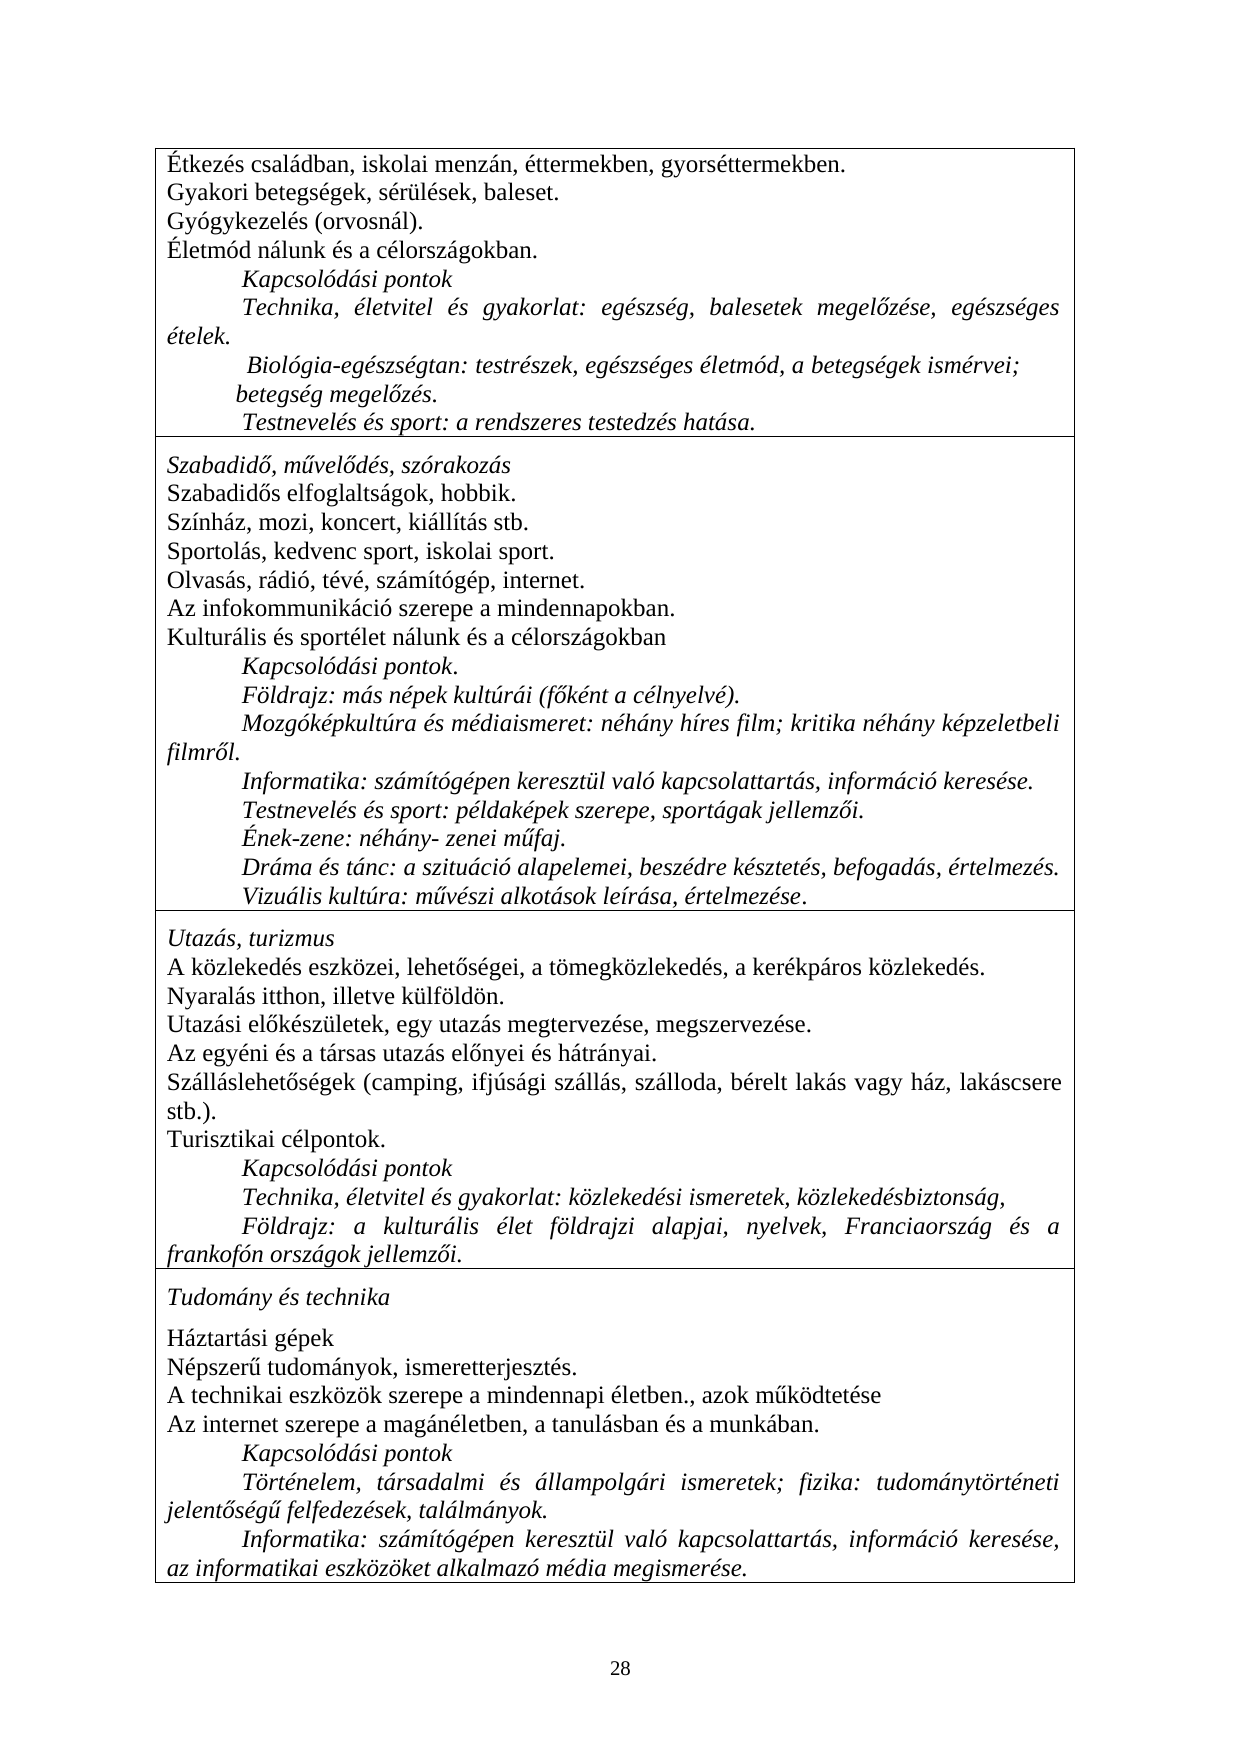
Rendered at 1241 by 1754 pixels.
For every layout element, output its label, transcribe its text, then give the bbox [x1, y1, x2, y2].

table_cell Szabadidő, művelődés, szórakozás Szabadidős elfoglaltságok, hobbik. Színház, mozi, koncert, kiállítás stb. Sportolás, kedvenc sport, iskolai sport. Olvasás, rádió, tévé, számítógép, internet. Az infokommunikáció szerepe a mindennapokban. Kulturális és sportélet nálunk és a célországokban Kapcsolódási pontok. Földrajz: más népek kultúrái (főként a célnyelvé). Mozgóképkultúra és médiaismeret: néhány híres film; kritika néhány képzeletbeli filmről. Informatika: számítógépen keresztül való kapcsolattartás, információ keresése. Testnevelés és sport: példaképek szerepe, sportágak jellemzői. Ének-zene: néhány- zenei műfaj. Dráma és tánc: a szituáció alapelemei, beszédre késztetés, befogadás, értelmezés. Vizuális kultúra: művészi alkotások leírása, értelmezése. [156, 437, 1074, 910]
table_cell Utazás, turizmus A közlekedés eszközei, lehetőségei, a tömegközlekedés, a kerékpáros közlekedés. Nyaralás itthon, illetve külföldön. Utazási előkészületek, egy utazás megtervezése, megszervezése. Az egyéni és a társas utazás előnyei és hátrányai. Szálláslehetőségek (camping, ifjúsági szállás, szálloda, bérelt lakás vagy ház, lakáscsere stb.). Turisztikai célpontok. Kapcsolódási pontok Technika, életvitel és gyakorlat: közlekedési ismeretek, közlekedésbiztonság, Földrajz: a kulturális élet földrajzi alapjai, nyelvek, Franciaország és a frankofón országok jellemzői. [156, 911, 1074, 1268]
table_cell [156, 1269, 1074, 1582]
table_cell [156, 149, 1074, 436]
